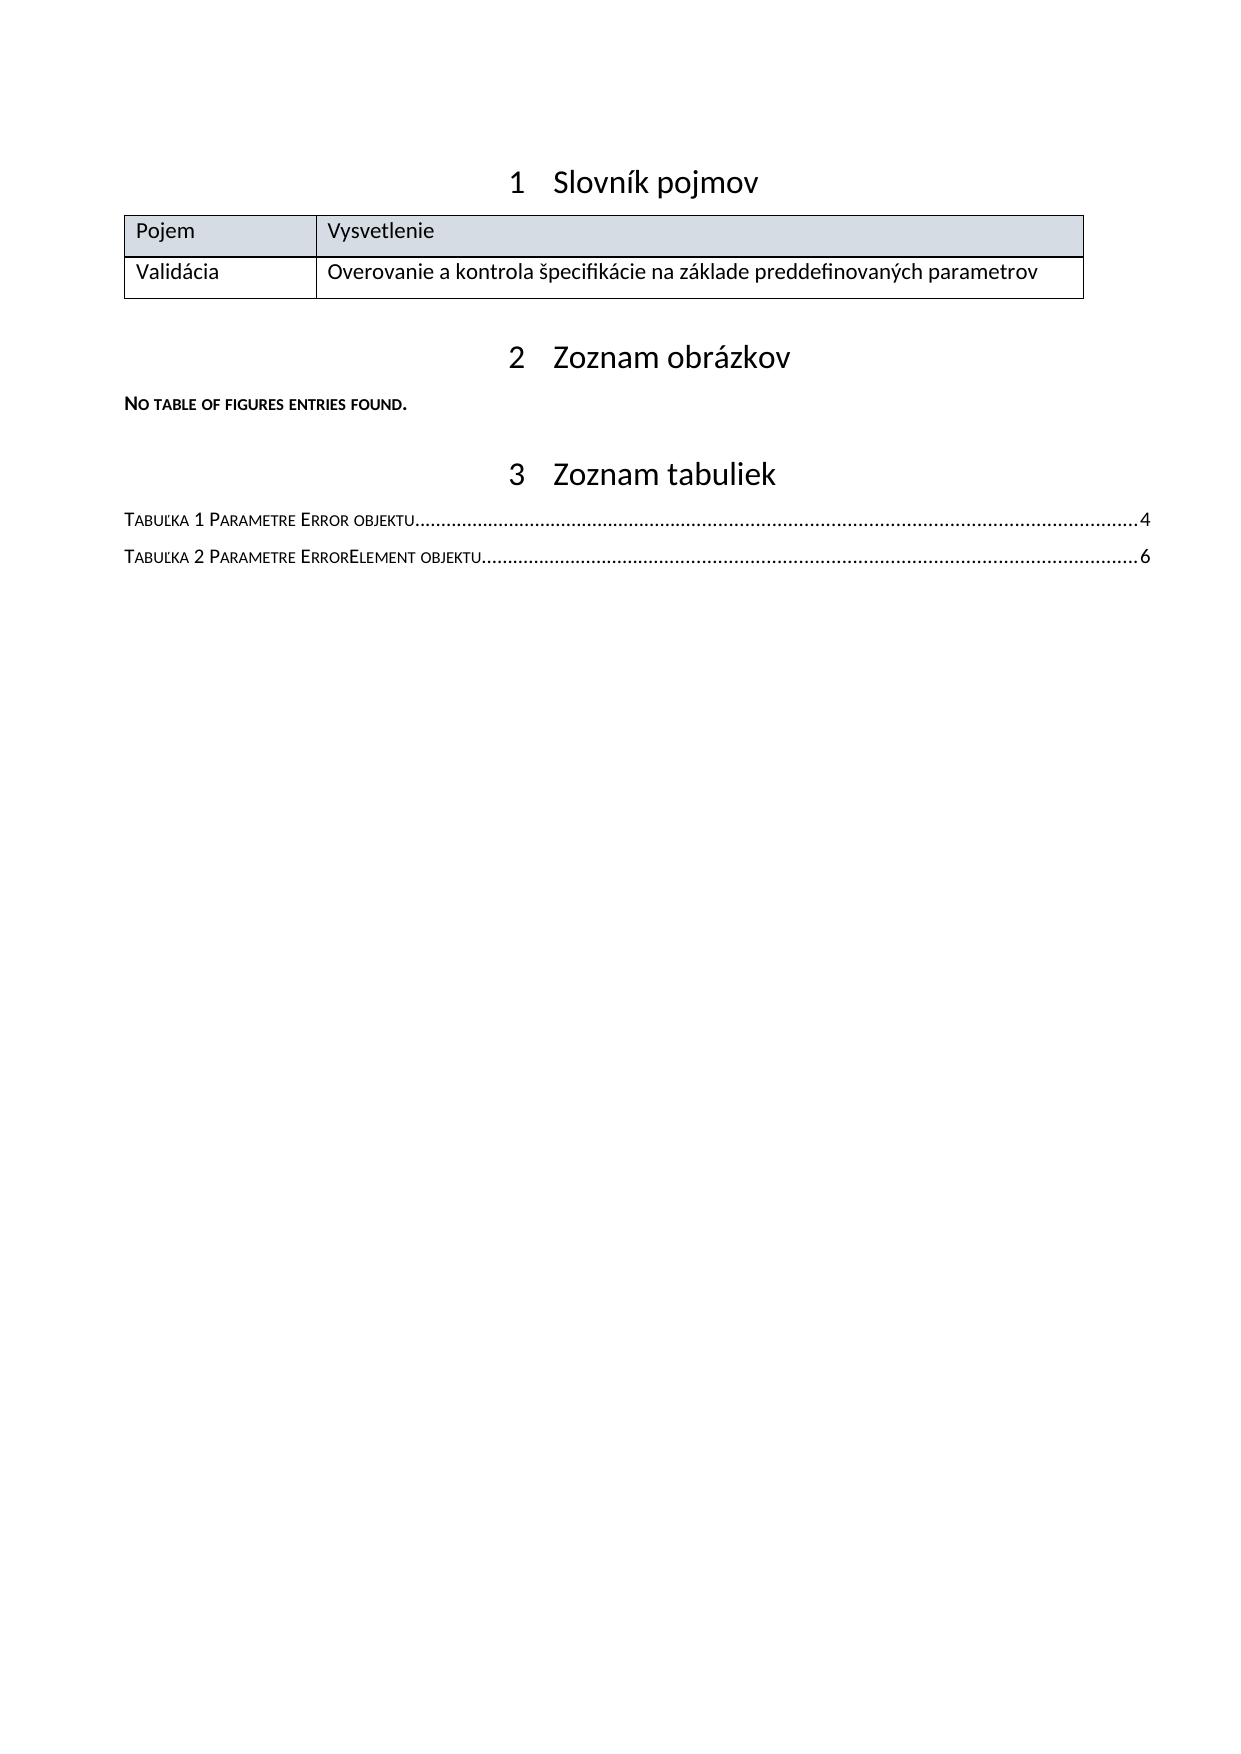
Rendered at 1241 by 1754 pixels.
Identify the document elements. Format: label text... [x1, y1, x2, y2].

text Tabuľka 2 Parametre ErrorElement objektu 6 [124, 544, 1152, 569]
table_header Vysvetlenie [317, 216, 1083, 256]
subtitle Slovník pojmov [508, 162, 1152, 202]
subtitle Zoznam obrázkov [508, 336, 1152, 377]
subtitle Zoznam tabuliek [508, 453, 1152, 493]
table_cell Overovanie a kontrola špecifikácie na základe preddefinovaných parametrov [317, 258, 1083, 298]
text Tabuľka 1 Parametre Error objektu 4 [124, 506, 1152, 531]
text No table of figures entries found. [124, 390, 1152, 415]
table_header Pojem [125, 216, 316, 256]
table_cell Validácia [125, 258, 316, 298]
